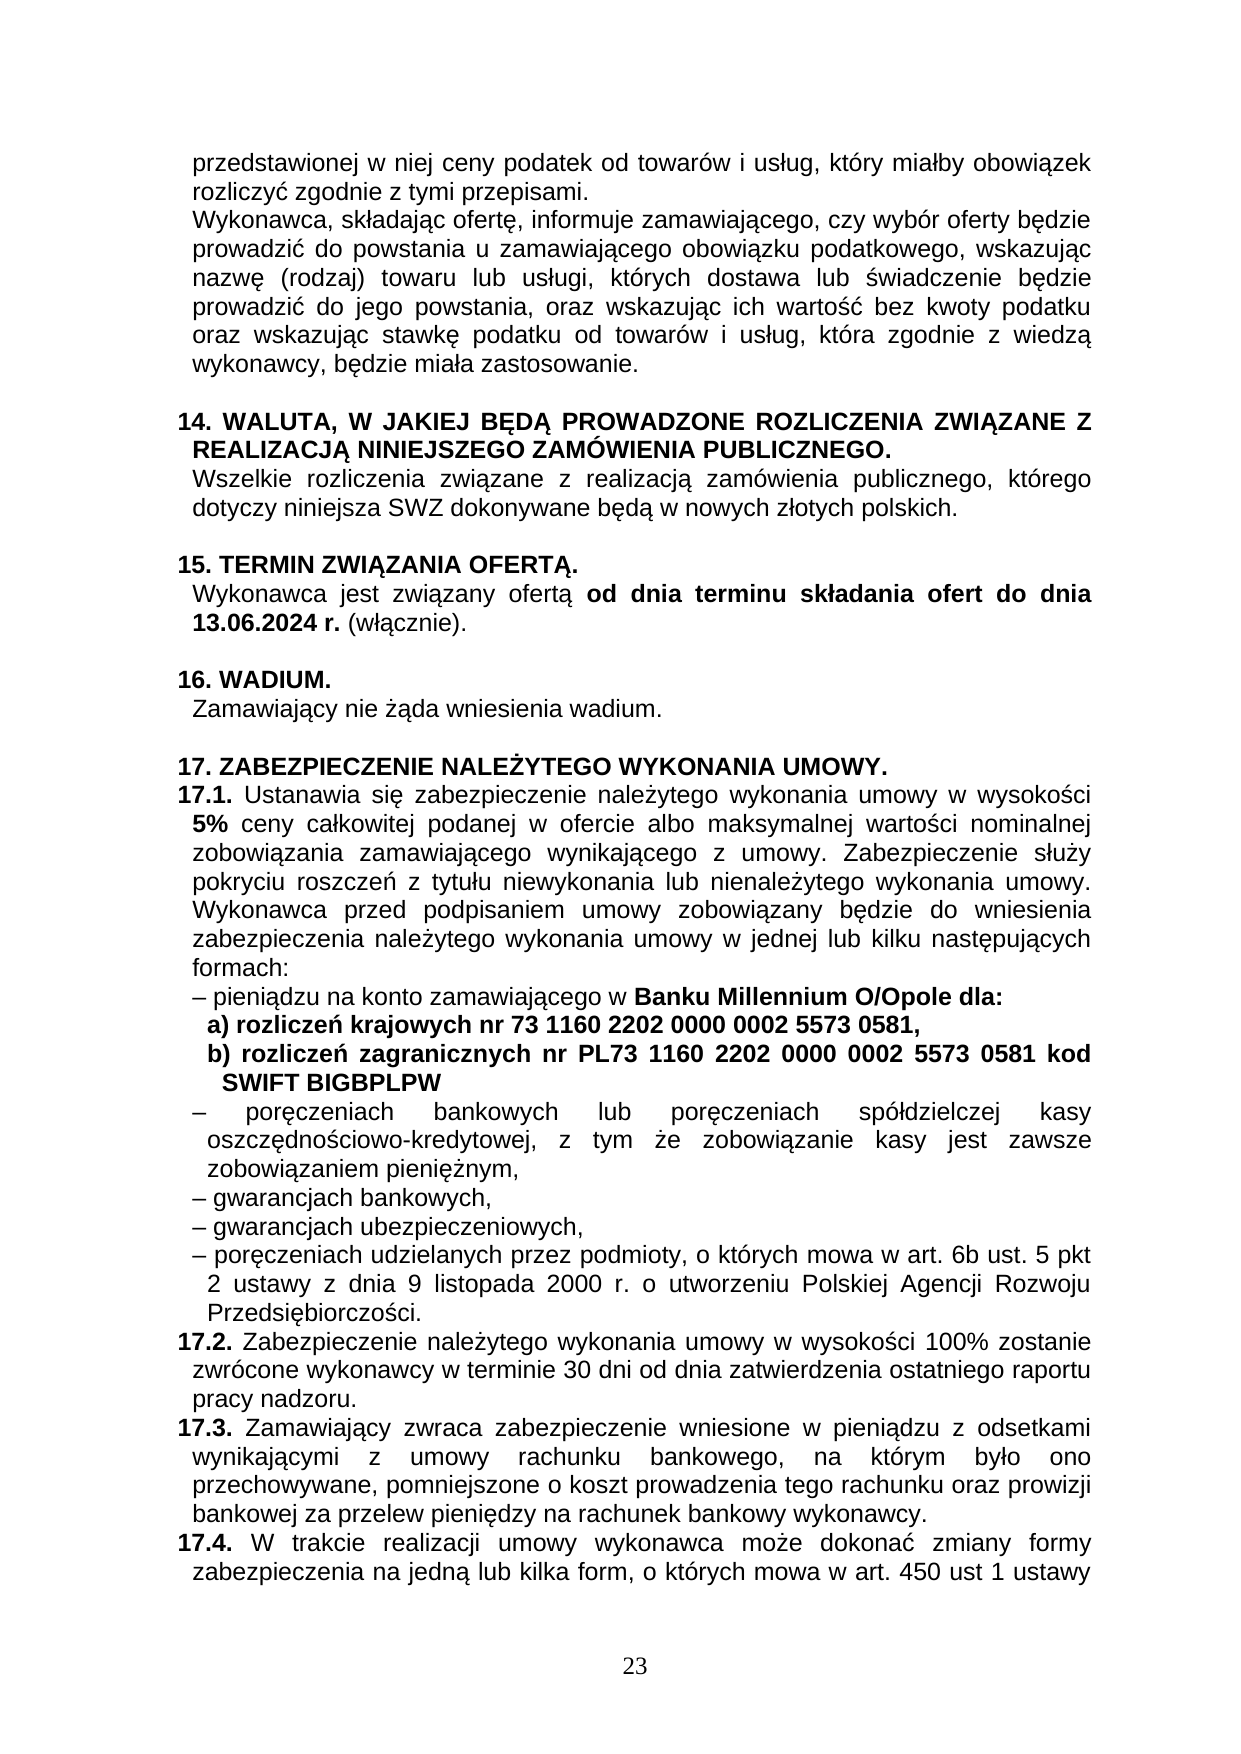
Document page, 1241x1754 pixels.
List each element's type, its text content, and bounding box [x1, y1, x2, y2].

text 15. TERMIN ZWIĄZANIA OFERTĄ. [177, 550, 1092, 579]
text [177, 148, 1092, 205]
text Wykonawca, składając ofertę, informuje zamawiającego, czy wybór oferty będzie prowadzić do powstania u zamawiającego obowiązku podatkowego, wskazując nazwę (rodzaj) towaru lub usługi, których dostawa lub świadczenie będzie prowadzić do jego powstania, oraz wskazując ich wartość bez kwoty podatku oraz wskazując stawkę podatku od towarów i usług, która zgodnie z wiedzą wykonawcy, będzie miała zastosowanie. [192, 205, 1092, 378]
text – gwarancjach bankowych, [192, 1183, 1092, 1211]
text Wszelkie rozliczenia związane z realizacją zamówienia publicznego, którego dotyczy niniejsza SWZ dokonywane będą w nowych złotych polskich. [192, 464, 1092, 521]
text 16. WADIUM. [177, 665, 1092, 694]
text – poręczeniach udzielanych przez podmioty, o których mowa w art. 6b ust. 5 pkt 2 ustawy z dnia 9 listopada 2000 r. o utworzeniu Polskiej Agencji Rozwoju Przedsiębiorczości. [192, 1240, 1092, 1326]
text a) rozliczeń krajowych nr 73 1160 2202 0000 0002 5573 0581, [207, 1010, 1092, 1039]
text 17.3. Zamawiający zwraca zabezpieczenie wniesione w pieniądzu z odsetkami wynikającymi z umowy rachunku bankowego, na którym było ono przechowywane, pomniejszone o koszt prowadzenia tego rachunku oraz prowizji bankowej za przelew pieniędzy na rachunek bankowy wykonawcy. [177, 1413, 1092, 1528]
text – poręczeniach bankowych lub poręczeniach spółdzielczej kasy oszczędnościowo-kredytowej, z tym że zobowiązanie kasy jest zawsze zobowiązaniem pieniężnym, [192, 1096, 1092, 1183]
text b) rozliczeń zagranicznych nr PL73 1160 2202 0000 0002 5573 0581 kod SWIFT BIGBPLPW [207, 1039, 1092, 1096]
text 17.2. Zabezpieczenie należytego wykonania umowy w wysokości 100% zostanie zwrócone wykonawcy w terminie 30 dni od dnia zatwierdzenia ostatniego raportu pracy nadzoru. [177, 1326, 1092, 1413]
text 14. WALUTA, W JAKIEJ BĘDĄ PROWADZONE ROZLICZENIA ZWIĄZANE Z REALIZACJĄ NINIEJSZEGO ZAMÓWIENIA PUBLICZNEGO. [177, 406, 1092, 464]
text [177, 1528, 1092, 1585]
text 17. ZABEZPIECZENIE NALEŻYTEGO WYKONANIA UMOWY. [177, 751, 1092, 780]
text – pieniądzu na konto zamawiającego w Banku Millennium O/Opole dla: [192, 981, 1092, 1010]
text Wykonawca jest związany ofertą od dnia terminu składania ofert do dnia 13.06.2024 r. (włącznie). [192, 579, 1092, 636]
text – gwarancjach ubezpieczeniowych, [192, 1211, 1092, 1240]
text 17.1. Ustanawia się zabezpieczenie należytego wykonania umowy w wysokości 5% ceny całkowitej podanej w ofercie albo maksymalnej wartości nominalnej zobowiązania zamawiającego wynikającego z umowy. Zabezpieczenie służy pokryciu roszczeń z tytułu niewykonania lub nienależytego wykonania umowy. Wykonawca przed podpisaniem umowy zobowiązany będzie do wniesienia zabezpieczenia należytego wykonania umowy w jednej lub kilku następujących formach: [177, 780, 1092, 981]
text Zamawiający nie żąda wniesienia wadium. [192, 694, 1092, 723]
